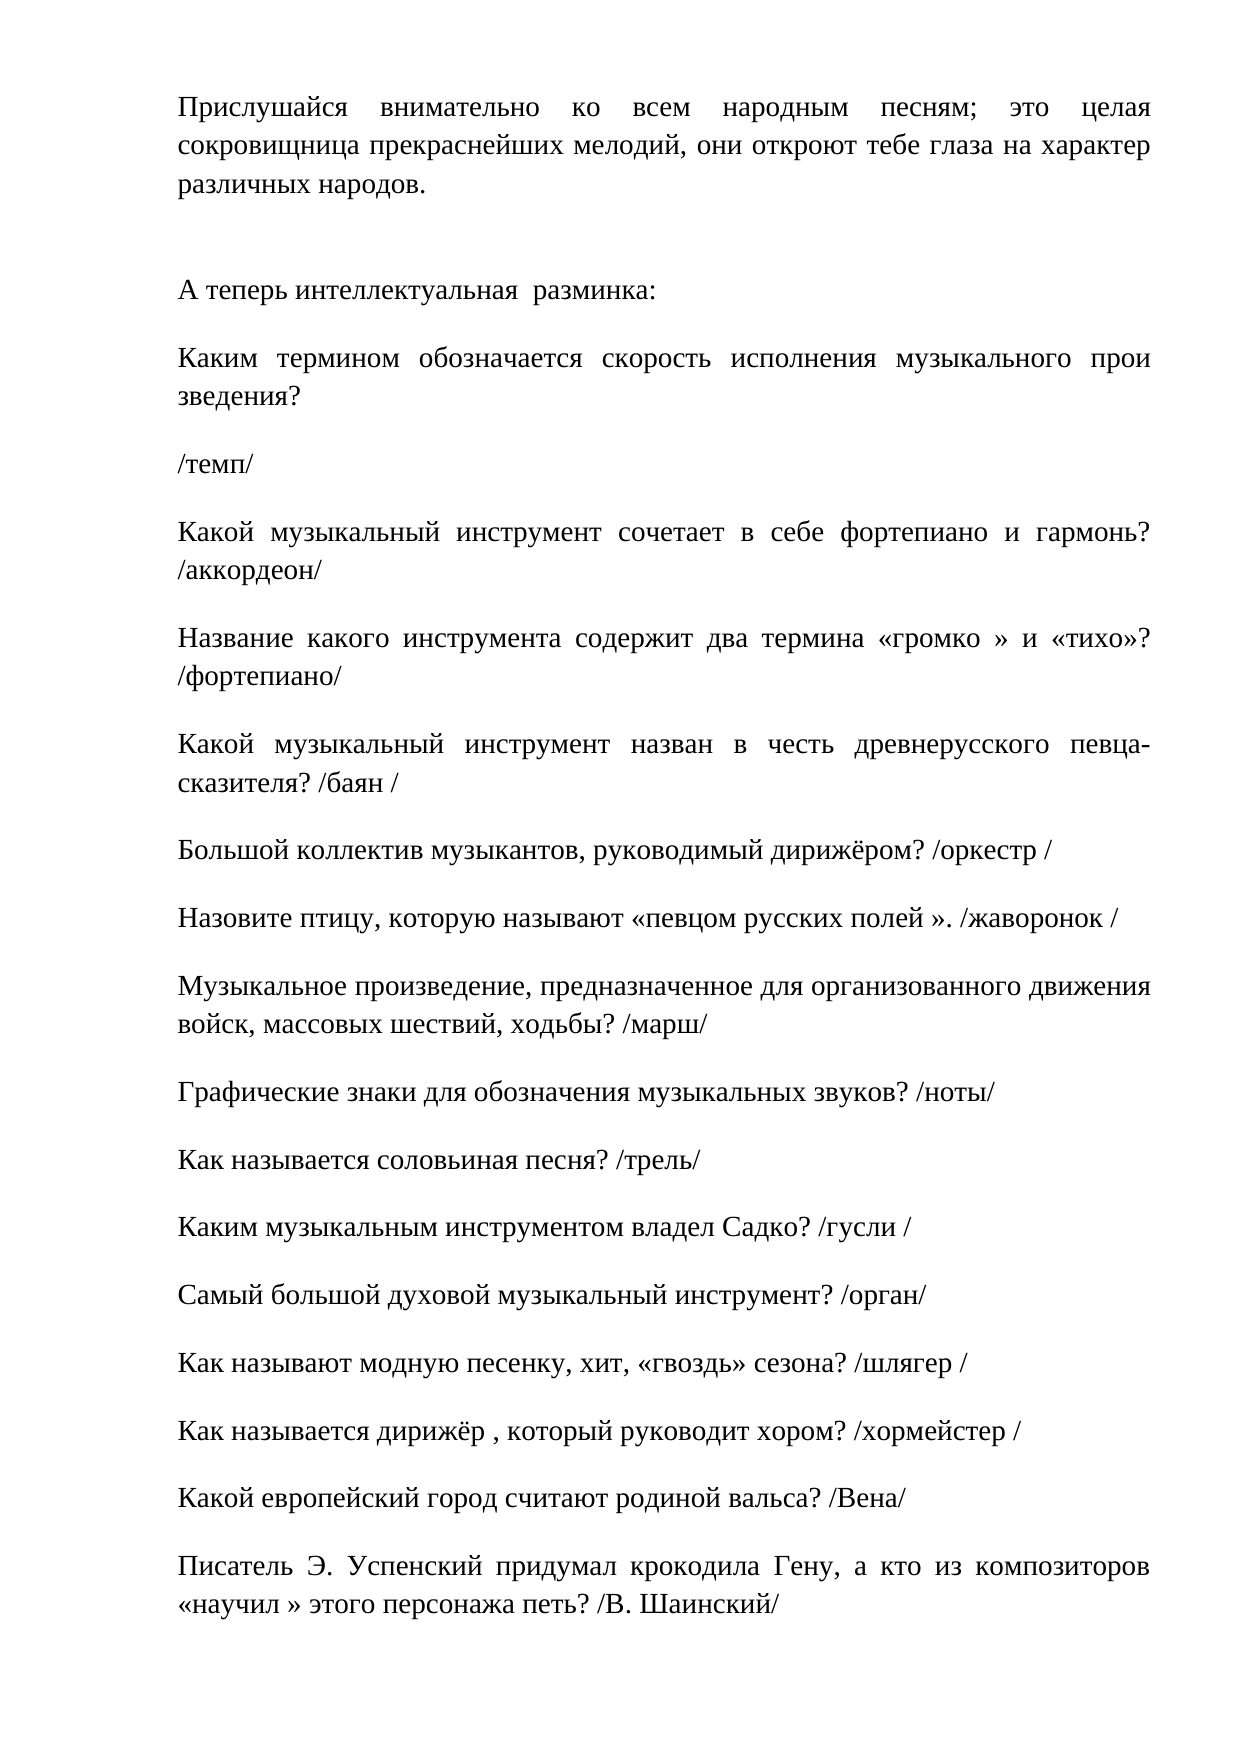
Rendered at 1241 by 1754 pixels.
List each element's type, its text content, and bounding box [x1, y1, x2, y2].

text Какой музыкальный инструмент назван в честь древнерусского певца-сказителя? /баян / [177, 726, 1152, 798]
text Как называют модную песенку, хит, «гвоздь» сезона? /шлягер / [177, 1345, 1152, 1378]
text Каким музыкальным инструментом владел Садко? /гусли / [177, 1209, 1152, 1243]
text Какой музыкальный инструмент сочетает в себе фортепиано и гармонь? /аккордеон/ [177, 514, 1152, 586]
text Каким термином обозначается скорость исполнения музыкального прои зведения? [177, 340, 1152, 412]
text Писатель Э. Успенский придумал крокодила Гену, а кто из композиторов «научил » этого персонажа петь? /В. Шаинский/ [177, 1548, 1152, 1620]
text Назовите птицу, которую называют «певцом русских полей ». /жаворонок / [177, 900, 1152, 934]
text Как называется дирижёр , который руководит хором? /хормейстер / [177, 1413, 1152, 1446]
text Самый большой духовой музыкальный инструмент? /орган/ [177, 1277, 1152, 1311]
text Прислушайся внимательно ко всем народным песням; это целая сокровищница прекраснейших мелодий, они откроют тебе глаза на характер различных народов. [177, 89, 1152, 199]
text Графические знаки для обозначения музыкальных звуков? /ноты/ [177, 1074, 1152, 1108]
text Название какого инструмента содержит два термина «громко » и «тихо»? /фортепиано/ [177, 620, 1152, 692]
text Большой коллектив музыкантов, руководимый дирижёром? /оркестр / [177, 832, 1152, 866]
text А теперь интеллектуальная разминка: [177, 272, 1152, 306]
text Музыкальное произведение, предназначенное для организованного движения войск, массовых шествий, ходьбы? /марш/ [177, 968, 1152, 1040]
text Как называется соловьиная песня? /трель/ [177, 1142, 1152, 1175]
text Какой европейский город считают родиной вальса? /Вена/ [177, 1480, 1152, 1514]
text /темп/ [177, 446, 1152, 479]
